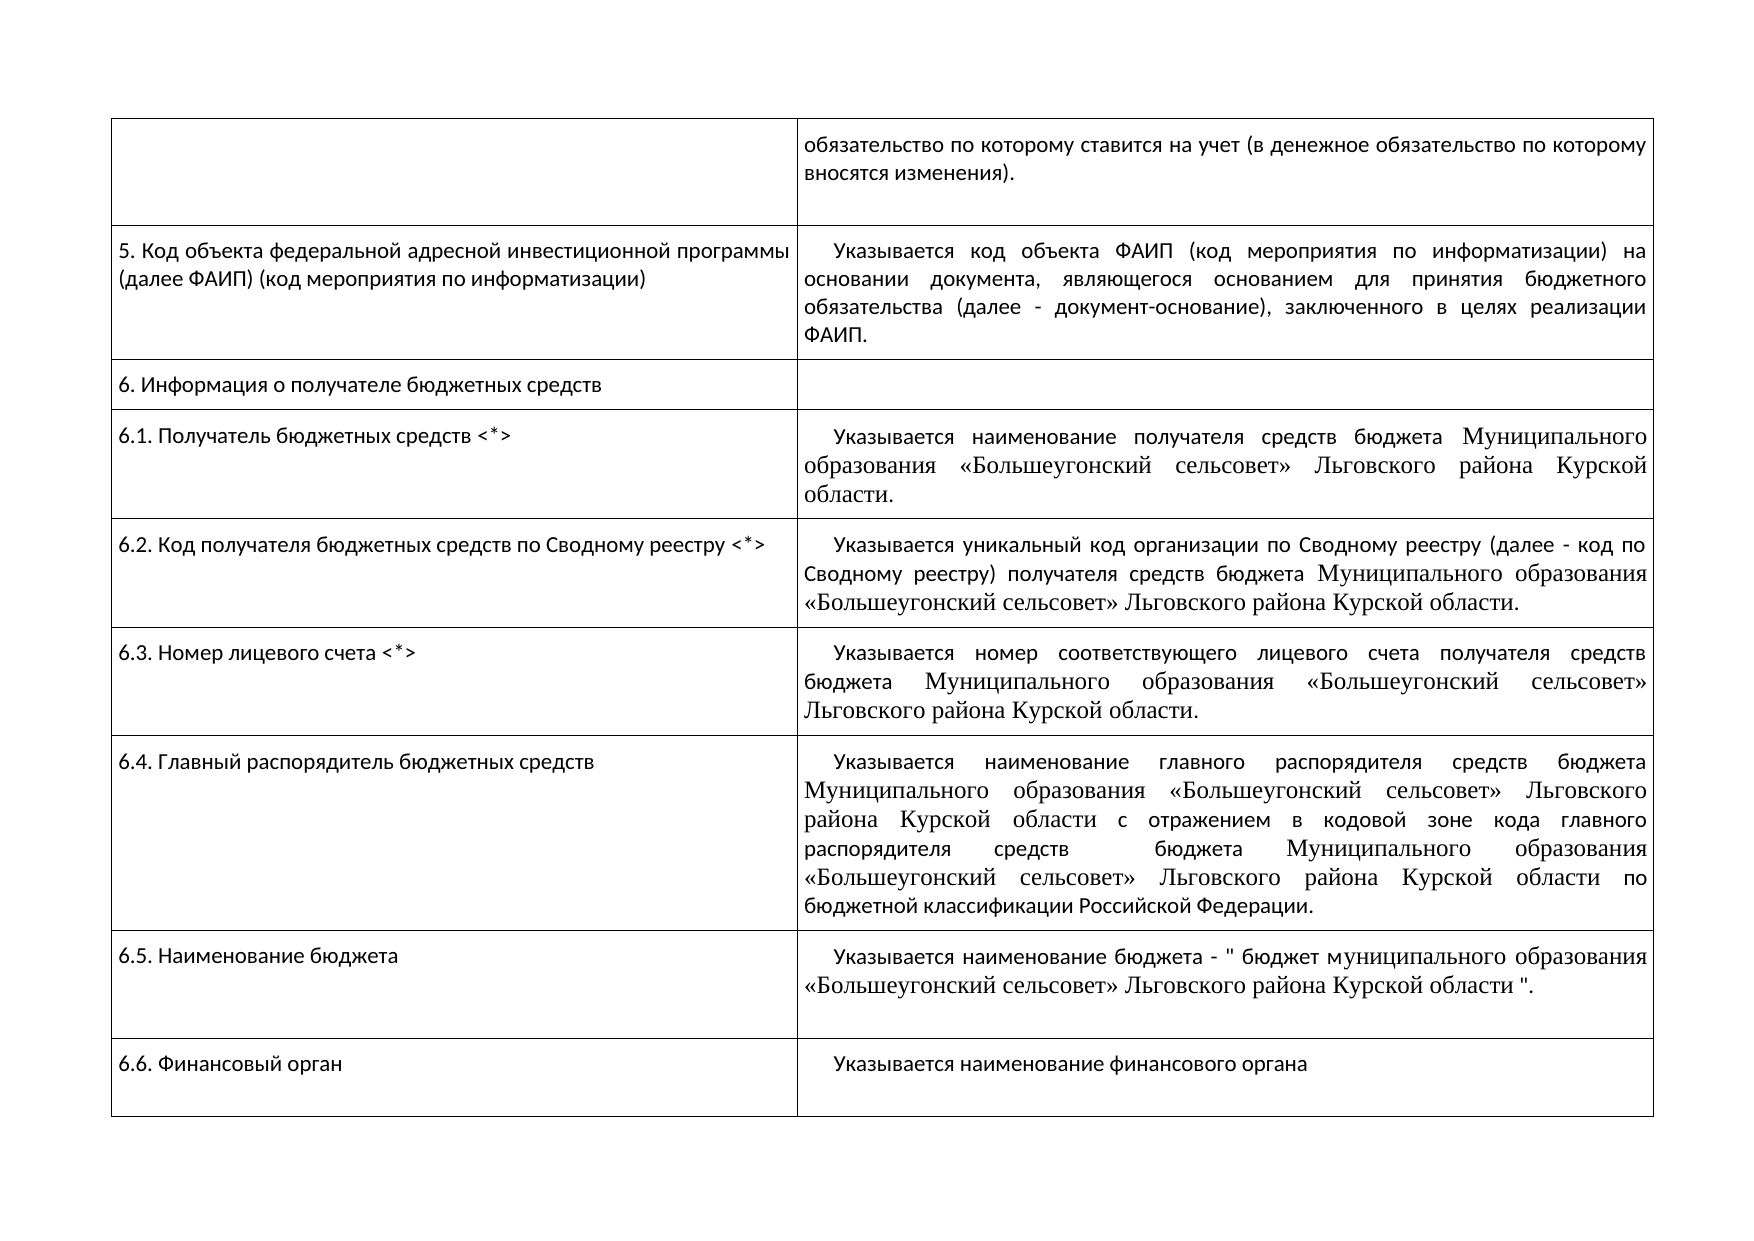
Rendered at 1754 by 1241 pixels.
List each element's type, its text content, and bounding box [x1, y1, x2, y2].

table_cell 6.4. Главный распорядитель бюджетных средств [112, 736, 797, 929]
table_cell Указывается наименование главного распорядителя средств бюджета Муниципального образования «Большеугонский сельсовет» Льговского района Курской области с отражением в кодовой зоне кода главного распорядителя средств бюджета Муниципального образования «Большеугонский сельсовет» Льговского района Курской области по бюджетной классификации Российской Федерации. [798, 736, 1653, 929]
table_cell Указывается наименование финансового органа [798, 1039, 1653, 1116]
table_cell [112, 119, 797, 224]
table_cell 6.3. Номер лицевого счета <*> [112, 628, 797, 735]
table_cell Указывается наименование бюджета - " бюджет муниципального образования «Большеугонский сельсовет» Льговского района Курской области ". [798, 931, 1653, 1038]
table_cell Указывается уникальный код организации по Сводному реестру (далее - код по Сводному реестру) получателя средств бюджета Муниципального образования «Большеугонский сельсовет» Льговского района Курской области. [798, 519, 1653, 627]
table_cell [798, 119, 1653, 224]
table_cell 6.5. Наименование бюджета [112, 931, 797, 1038]
table_cell 5. Код объекта федеральной адресной инвестиционной программы (далее ФАИП) (код мероприятия по информатизации) [112, 226, 797, 359]
table_cell Указывается номер соответствующего лицевого счета получателя средств бюджета Муниципального образования «Большеугонский сельсовет» Льговского района Курской области. [798, 628, 1653, 735]
table_cell 6.2. Код получателя бюджетных средств по Сводному реестру <*> [112, 519, 797, 627]
table_cell 6.6. Финансовый орган [112, 1039, 797, 1116]
table_cell Указывается код объекта ФАИП (код мероприятия по информатизации) на основании документа, являющегося основанием для принятия бюджетного обязательства (далее - документ-основание), заключенного в целях реализации ФАИП. [798, 226, 1653, 359]
table_cell [798, 360, 1653, 409]
table_cell Указывается наименование получателя средств бюджета Муниципального образования «Большеугонский сельсовет» Льговского района Курской области. [798, 410, 1653, 518]
table_cell 6.1. Получатель бюджетных средств <*> [112, 410, 797, 518]
table_cell 6. Информация о получателе бюджетных средств [112, 360, 797, 409]
